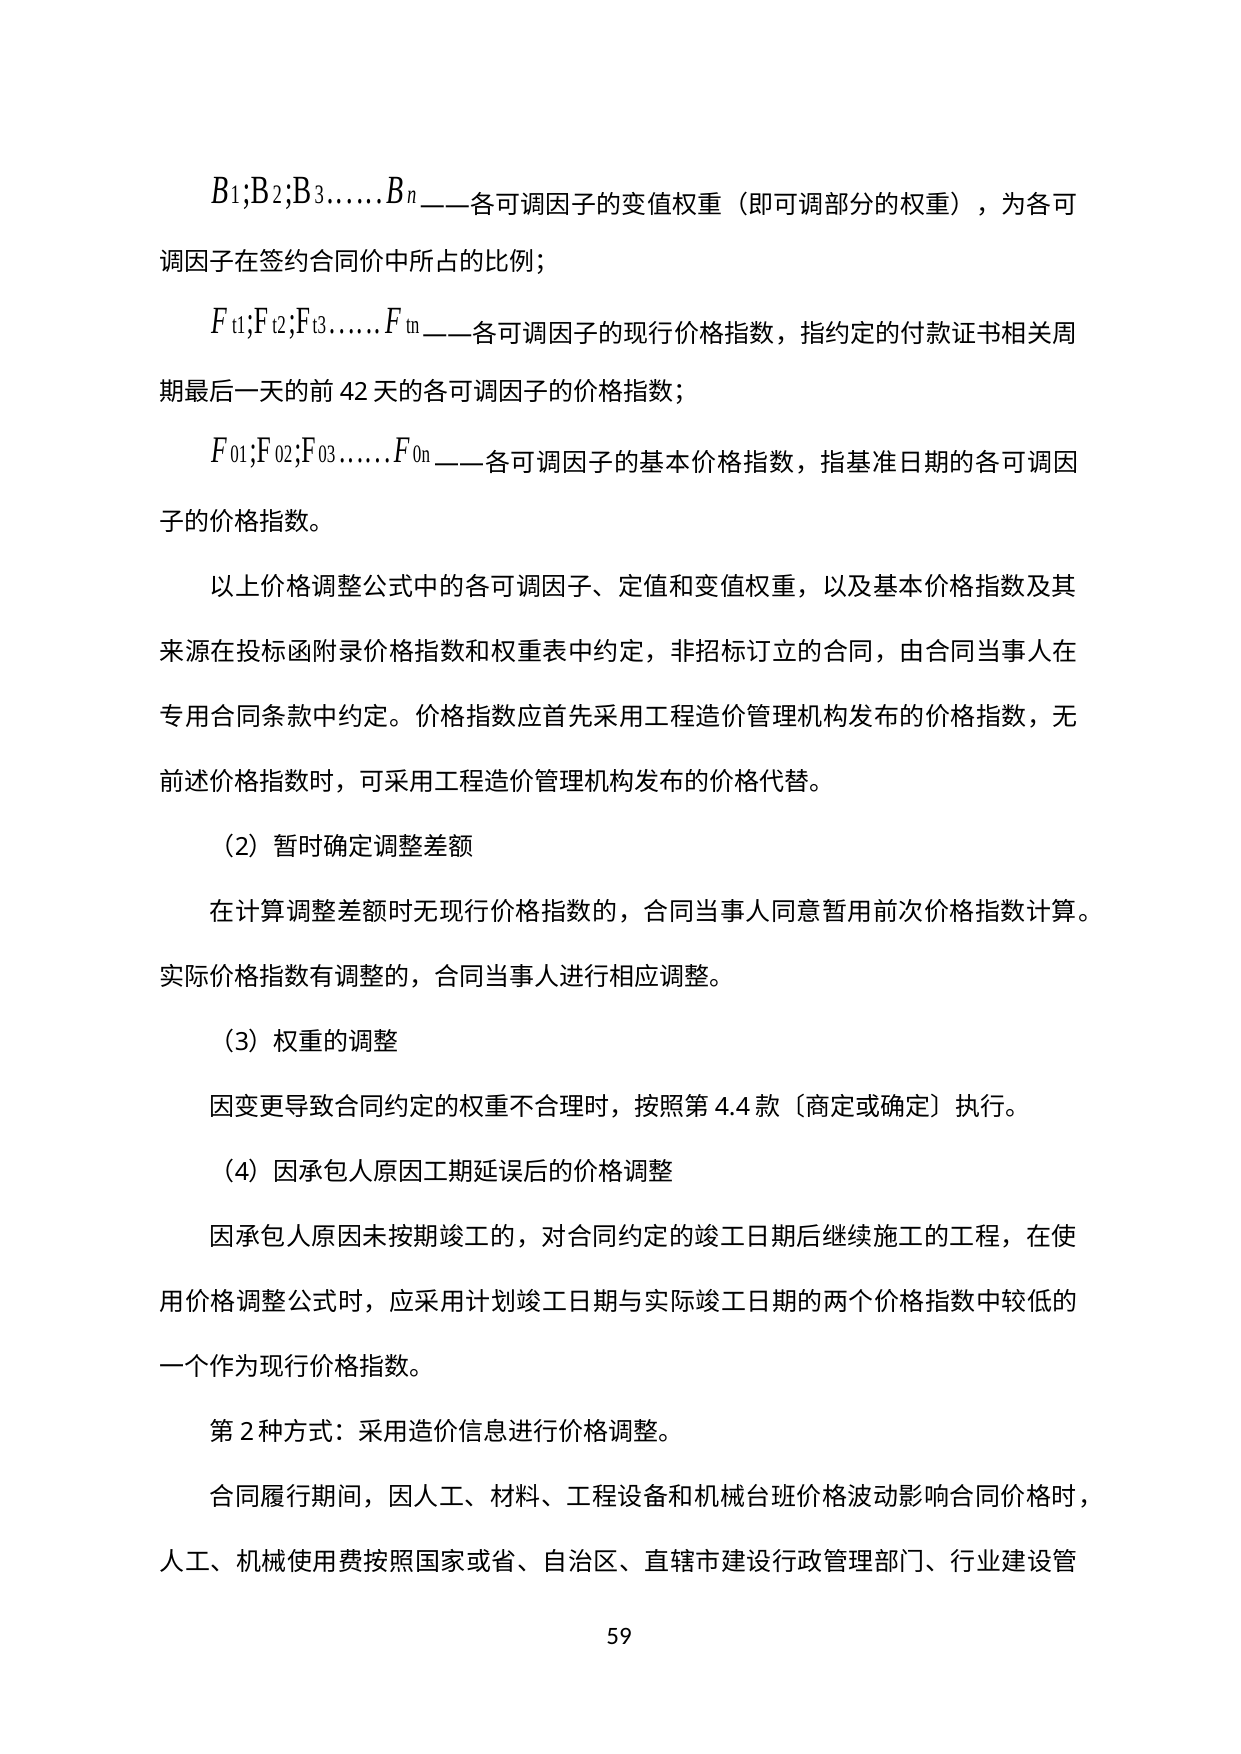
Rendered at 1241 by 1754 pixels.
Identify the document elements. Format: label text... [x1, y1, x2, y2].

text （3）权重的调整 [159, 1007, 1078, 1072]
text ——各可调因子的变值权重（即可调部分的权重），为各可调因子在签约合同价中所占的比例； [159, 162, 1078, 292]
text 以上价格调整公式中的各可调因子、定值和变值权重，以及基本价格指数及其来源在投标函附录价格指数和权重表中约定，非招标订立的合同，由合同当事人在专用合同条款中约定。价格指数应首先采用工程造价管理机构发布的价格指数，无前述价格指数时，可采用工程造价管理机构发布的价格代替。 [159, 552, 1078, 812]
text 在计算调整差额时无现行价格指数的，合同当事人同意暂用前次价格指数计算。实际价格指数有调整的，合同当事人进行相应调整。 [159, 877, 1078, 1007]
text （4）因承包人原因工期延误后的价格调整 [159, 1137, 1078, 1202]
text 因承包人原因未按期竣工的，对合同约定的竣工日期后继续施工的工程，在使用价格调整公式时，应采用计划竣工日期与实际竣工日期的两个价格指数中较低的一个作为现行价格指数。 [159, 1202, 1078, 1397]
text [159, 1462, 1078, 1592]
text ——各可调因子的基本价格指数，指基准日期的各可调因子的价格指数。 [159, 422, 1078, 552]
text 因变更导致合同约定的权重不合理时，按照第4.4款〔商定或确定〕执行。 [159, 1072, 1078, 1137]
text 第2种方式：采用造价信息进行价格调整。 [159, 1397, 1078, 1462]
text ——各可调因子的现行价格指数，指约定的付款证书相关周期最后一天的前42天的各可调因子的价格指数； [159, 292, 1078, 422]
text （2）暂时确定调整差额 [159, 812, 1078, 877]
